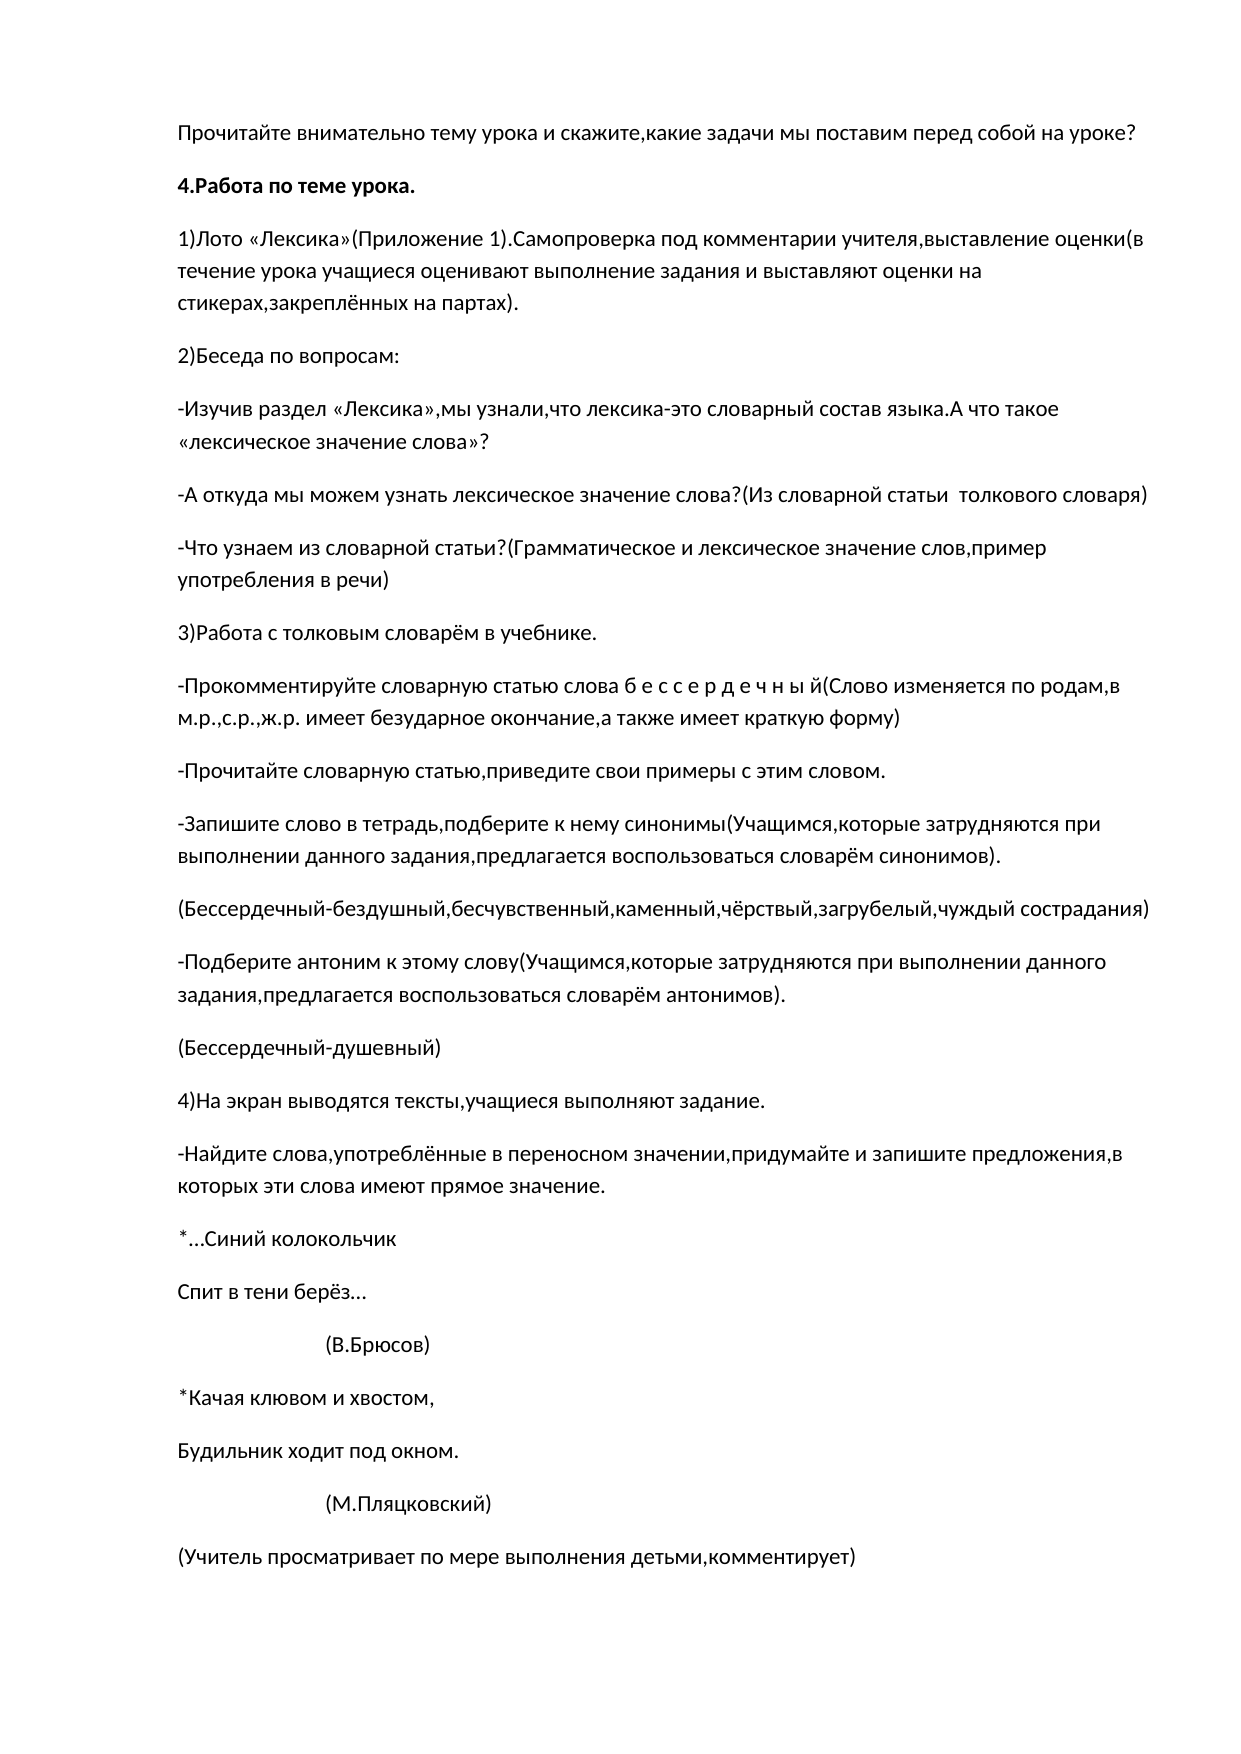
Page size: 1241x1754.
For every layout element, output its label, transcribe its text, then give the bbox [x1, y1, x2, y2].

text 3)Работа с толковым словарём в учебнике. [177, 618, 1152, 646]
text -Изучив раздел «Лексика»,мы узнали,что лексика-это словарный состав языка.А что такое «лексическое значение слова»? [177, 394, 1152, 455]
text 4)На экран выводятся тексты,учащиеся выполняют задание. [177, 1086, 1152, 1114]
text Прочитайте внимательно тему урока и скажите,какие задачи мы поставим перед собой на уроке? [177, 118, 1152, 146]
text (М.Пляцковский) [177, 1489, 1152, 1517]
text *…Синий колокольчик [177, 1224, 1152, 1252]
text -Запишите слово в тетрадь,подберите к нему синонимы(Учащимся,которые затрудняются при выполнении данного задания,предлагается воспользоваться словарём синонимов). [177, 809, 1152, 869]
text -Подберите антоним к этому слову(Учащимся,которые затрудняются при выполнении данного задания,предлагается воспользоваться словарём антонимов). [177, 947, 1152, 1008]
text *Качая клювом и хвостом, [177, 1383, 1152, 1411]
text 4.Работа по теме урока. [177, 171, 1152, 199]
text (В.Брюсов) [177, 1330, 1152, 1358]
text -Что узнаем из словарной статьи?(Грамматическое и лексическое значение слов,пример употребления в речи) [177, 533, 1152, 593]
text -Прочитайте словарную статью,приведите свои примеры с этим словом. [177, 756, 1152, 784]
text Будильник ходит под окном. [177, 1436, 1152, 1464]
text -А откуда мы можем узнать лексическое значение слова?(Из словарной статьи толкового словаря) [177, 480, 1152, 508]
text Спит в тени берёз… [177, 1277, 1152, 1305]
text -Найдите слова,употреблённые в переносном значении,придумайте и запишите предложения,в которых эти слова имеют прямое значение. [177, 1139, 1152, 1199]
text (Бессердечный-душевный) [177, 1033, 1152, 1061]
text (Бессердечный-бездушный,бесчувственный,каменный,чёрствый,загрубелый,чуждый сострадания) [177, 894, 1152, 922]
text (Учитель просматривает по мере выполнения детьми,комментирует) [177, 1542, 1152, 1570]
text 2)Беседа по вопросам: [177, 342, 1152, 369]
text 1)Лото «Лексика»(Приложение 1).Самопроверка под комментарии учителя,выставление оценки(в течение урока учащиеся оценивают выполнение задания и выставляют оценки на стикерах,закреплённых на партах). [177, 224, 1152, 317]
text -Прокомментируйте словарную статью слова б е с с е р д е ч н ы й(Слово изменяется по родам,в м.р.,с.р.,ж.р. имеет безударное окончание,а также имеет краткую форму) [177, 671, 1152, 731]
